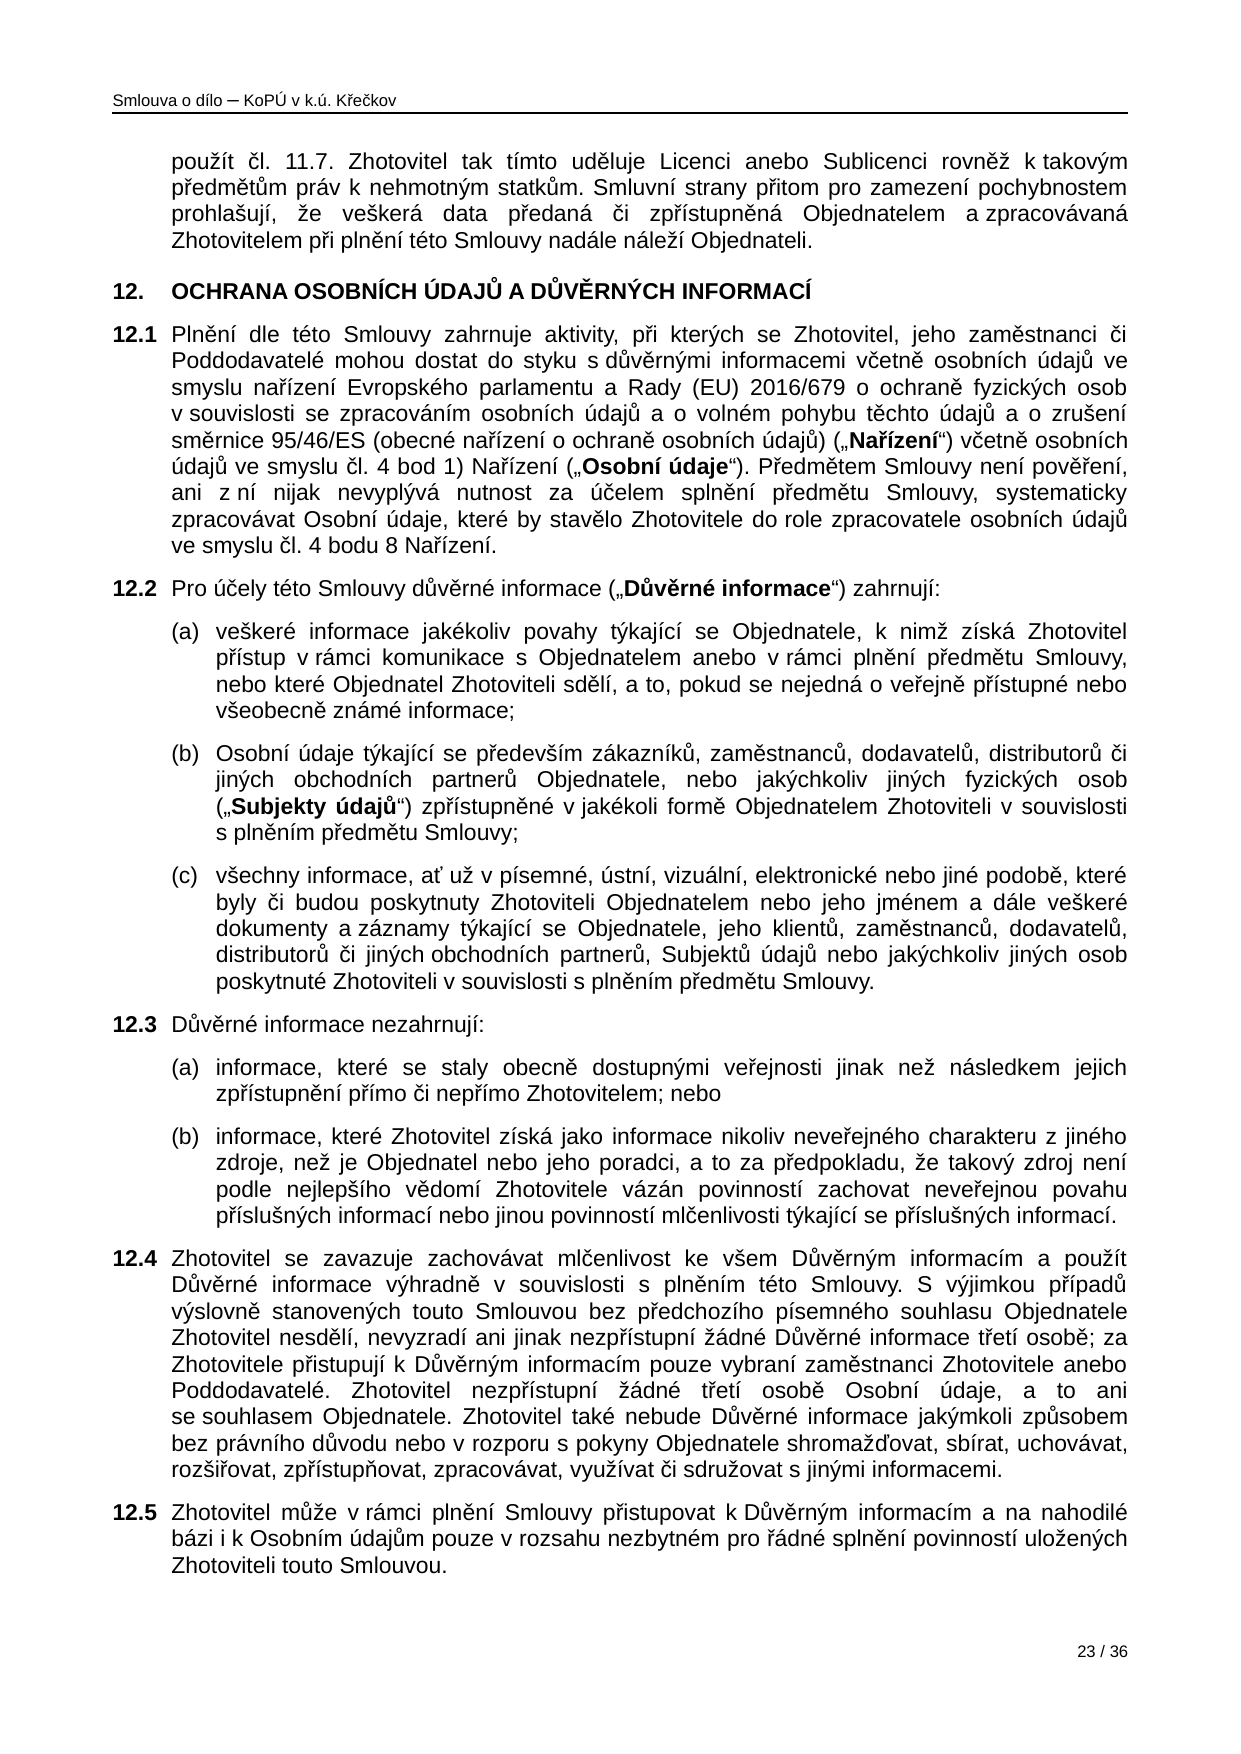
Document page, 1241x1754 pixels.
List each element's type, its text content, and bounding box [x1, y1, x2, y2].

text Osobní údaje týkající se především zákazníků, zaměstnanců, dodavatelů, distributorů či jiných obchodních partnerů Objednatele, nebo jakýchkoliv jiných fyzických osob („Subjekty údajů“) zpřístupněné v jakékoli formě Objednatelem Zhotoviteli v souvislosti s plněním předmětu Smlouvy; [171, 740, 1128, 846]
text Plnění dle této Smlouvy zahrnuje aktivity, při kterých se Zhotovitel, jeho zaměstnanci či Poddodavatelé mohou dostat do styku s důvěrnými informacemi včetně osobních údajů ve smyslu nařízení Evropského parlamentu a Rady (EU) 2016/679 o ochraně fyzických osob v souvislosti se zpracováním osobních údajů a o volném pohybu těchto údajů a o zrušení směrnice 95/46/ES (obecné nařízení o ochraně osobních údajů) („Nařízení“) včetně osobních údajů ve smyslu čl. 4 bod 1) Nařízení („Osobní údaje“). Předmětem Smlouvy není pověření, ani z ní nijak nevyplývá nutnost za účelem splnění předmětu Smlouvy, systematicky zpracovávat Osobní údaje, které by stavělo Zhotovitele do role zpracovatele osobních údajů ve smyslu čl. 4 bodu 8 Nařízení. [112, 321, 1128, 558]
text Důvěrné informace nezahrnují: [112, 1011, 1128, 1037]
text Ochrana osobních údajů a Důvěrných informací [112, 278, 1128, 304]
text Pro účely této Smlouvy důvěrné informace („Důvěrné informace“) zahrnují: [112, 575, 1128, 601]
list informace, které Zhotovitel získá jako informace nikoliv neveřejného charakteru z jiného zdroje, než je Objednatel nebo jeho poradci, a to za předpokladu, že takový zdroj není podle nejlepšího vědomí Zhotovitele vázán povinností zachovat neveřejnou povahu příslušných informací nebo jinou povinností mlčenlivosti týkající se příslušných informací. [171, 1123, 1128, 1228]
list veškeré informace jakékoliv povahy týkající se Objednatele, k nimž získá Zhotovitel přístup v rámci komunikace s Objednatelem anebo v rámci plnění předmětu Smlouvy, nebo které Objednatel Zhotoviteli sdělí, a to, pokud se nejedná o veřejně přístupné nebo všeobecně známé informace; [171, 618, 1128, 723]
list informace, které se staly obecně dostupnými veřejnosti jinak než následkem jejich zpřístupnění přímo či nepřímo Zhotovitelem; nebo [171, 1054, 1128, 1106]
text všechny informace, ať už v písemné, ústní, vizuální, elektronické nebo jiné podobě, které byly či budou poskytnuty Zhotoviteli Objednatelem nebo jeho jménem a dále veškeré dokumenty a záznamy týkající se Objednatele, jeho klientů, zaměstnanců, dodavatelů, distributorů či jiných obchodních partnerů, Subjektů údajů nebo jakýchkoliv jiných osob poskytnuté Zhotoviteli v souvislosti s plněním předmětu Smlouvy. [171, 862, 1128, 994]
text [112, 148, 1128, 253]
text Zhotovitel se zavazuje zachovávat mlčenlivost ke všem Důvěrným informacím a použít Důvěrné informace výhradně v souvislosti s plněním této Smlouvy. S výjimkou případů výslovně stanovených touto Smlouvou bez předchozího písemného souhlasu Objednatele Zhotovitel nesdělí, nevyzradí ani jinak nezpřístupní žádné Důvěrné informace třetí osobě; za Zhotovitele přistupují k Důvěrným informacím pouze vybraní zaměstnanci Zhotovitele anebo Poddodavatelé. Zhotovitel nezpřístupní žádné třetí osobě Osobní údaje, a to ani se souhlasem Objednatele. Zhotovitel také nebude Důvěrné informace jakýmkoli způsobem bez právního důvodu nebo v rozporu s pokyny Objednatele shromažďovat, sbírat, uchovávat, rozšiřovat, zpřístupňovat, zpracovávat, využívat či sdružovat s jinými informacemi. [112, 1245, 1128, 1482]
text Zhotovitel může v rámci plnění Smlouvy přistupovat k Důvěrným informacím a na nahodilé bázi i k Osobním údajům pouze v rozsahu nezbytném pro řádné splnění povinností uložených Zhotoviteli touto Smlouvou. [112, 1499, 1128, 1578]
